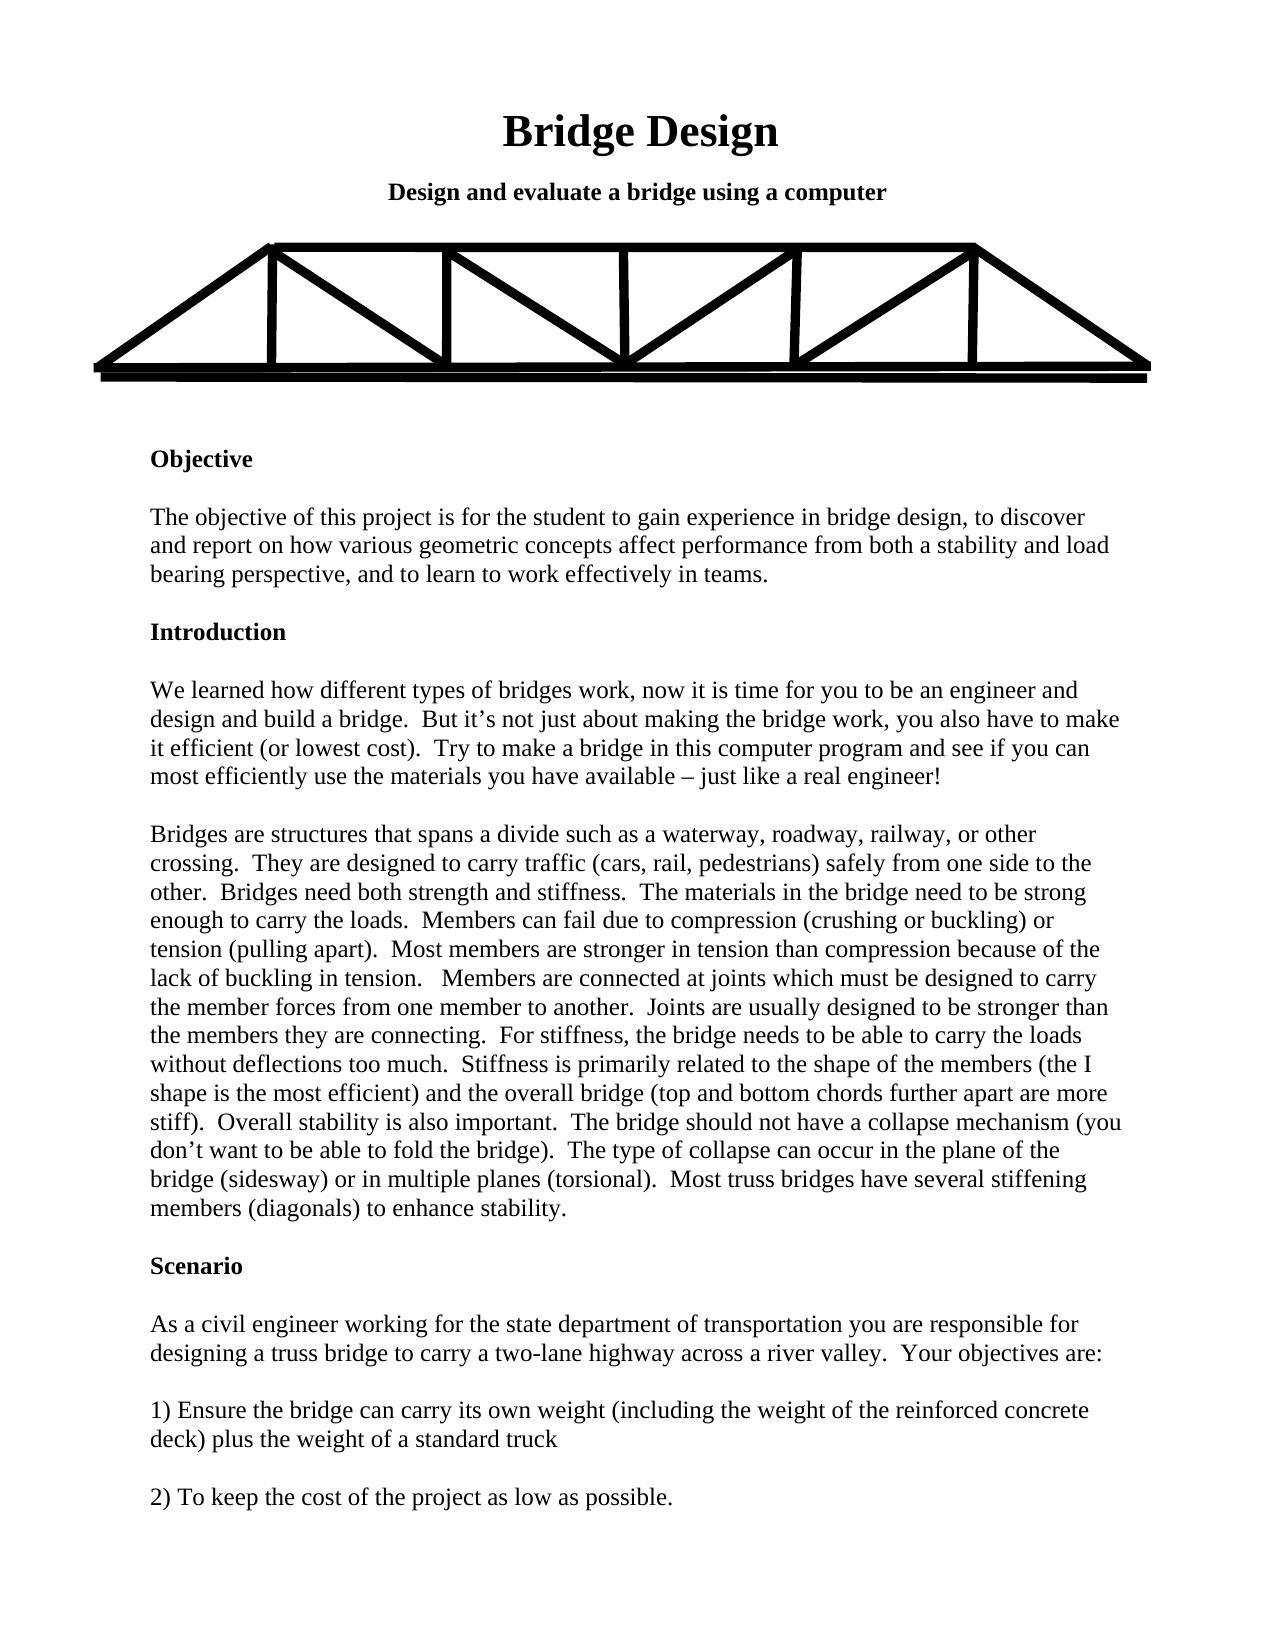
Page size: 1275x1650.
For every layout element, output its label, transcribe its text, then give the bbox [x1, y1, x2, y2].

text Objective [150, 444, 1125, 473]
text The objective of this project is for the student to gain experience in bridge design, to discover and report on how various geometric concepts affect performance from both a stability and load bearing perspective, and to learn to work effectively in teams. [150, 502, 1125, 588]
text Design and evaluate a bridge using a computer [150, 177, 1125, 206]
text Introduction [150, 617, 1125, 646]
text 2) To keep the cost of the project as low as possible. [150, 1482, 1125, 1511]
text We learned how different types of bridges work, now it is time for you to be an engineer and design and build a bridge. But it’s not just about making the bridge work, you also have to make it efficient (or lowest cost). Try to make a bridge in this computer program and see if you can most efficiently use the materials you have available – just like a real engineer! [150, 675, 1125, 790]
text As a civil engineer working for the state department of transportation you are responsible for designing a truss bridge to carry a two-lane highway across a river valley. Your objectives are: [150, 1309, 1125, 1366]
text Bridge Design [150, 75, 1125, 156]
text Scenario [150, 1251, 1125, 1280]
text 1) Ensure the bridge can carry its own weight (including the weight of the reinforced concrete deck) plus the weight of a standard truck [150, 1396, 1125, 1453]
text Bridges are structures that spans a divide such as a waterway, roadway, railway, or other crossing. They are designed to carry traffic (cars, rail, pedestrians) safely from one side to the other. Bridges need both strength and stiffness. The materials in the bridge need to be strong enough to carry the loads. Members can fail due to compression (crushing or buckling) or tension (pulling apart). Most members are stronger in tension than compression because of the lack of buckling in tension. Members are connected at joints which must be designed to carry the member forces from one member to another. Joints are usually designed to be stronger than the members they are connecting. For stiffness, the bridge needs to be able to carry the loads without deflections too much. Stiffness is primarily related to the shape of the members (the I shape is the most efficient) and the overall bridge (top and bottom chords further apart are more stiff). Overall stability is also important. The bridge should not have a collapse mechanism (you don’t want to be able to fold the bridge). The type of collapse can occur in the plane of the bridge (sidesway) or in multiple planes (torsional). Most truss bridges have several stiffening members (diagonals) to enhance stability. [150, 819, 1125, 1222]
